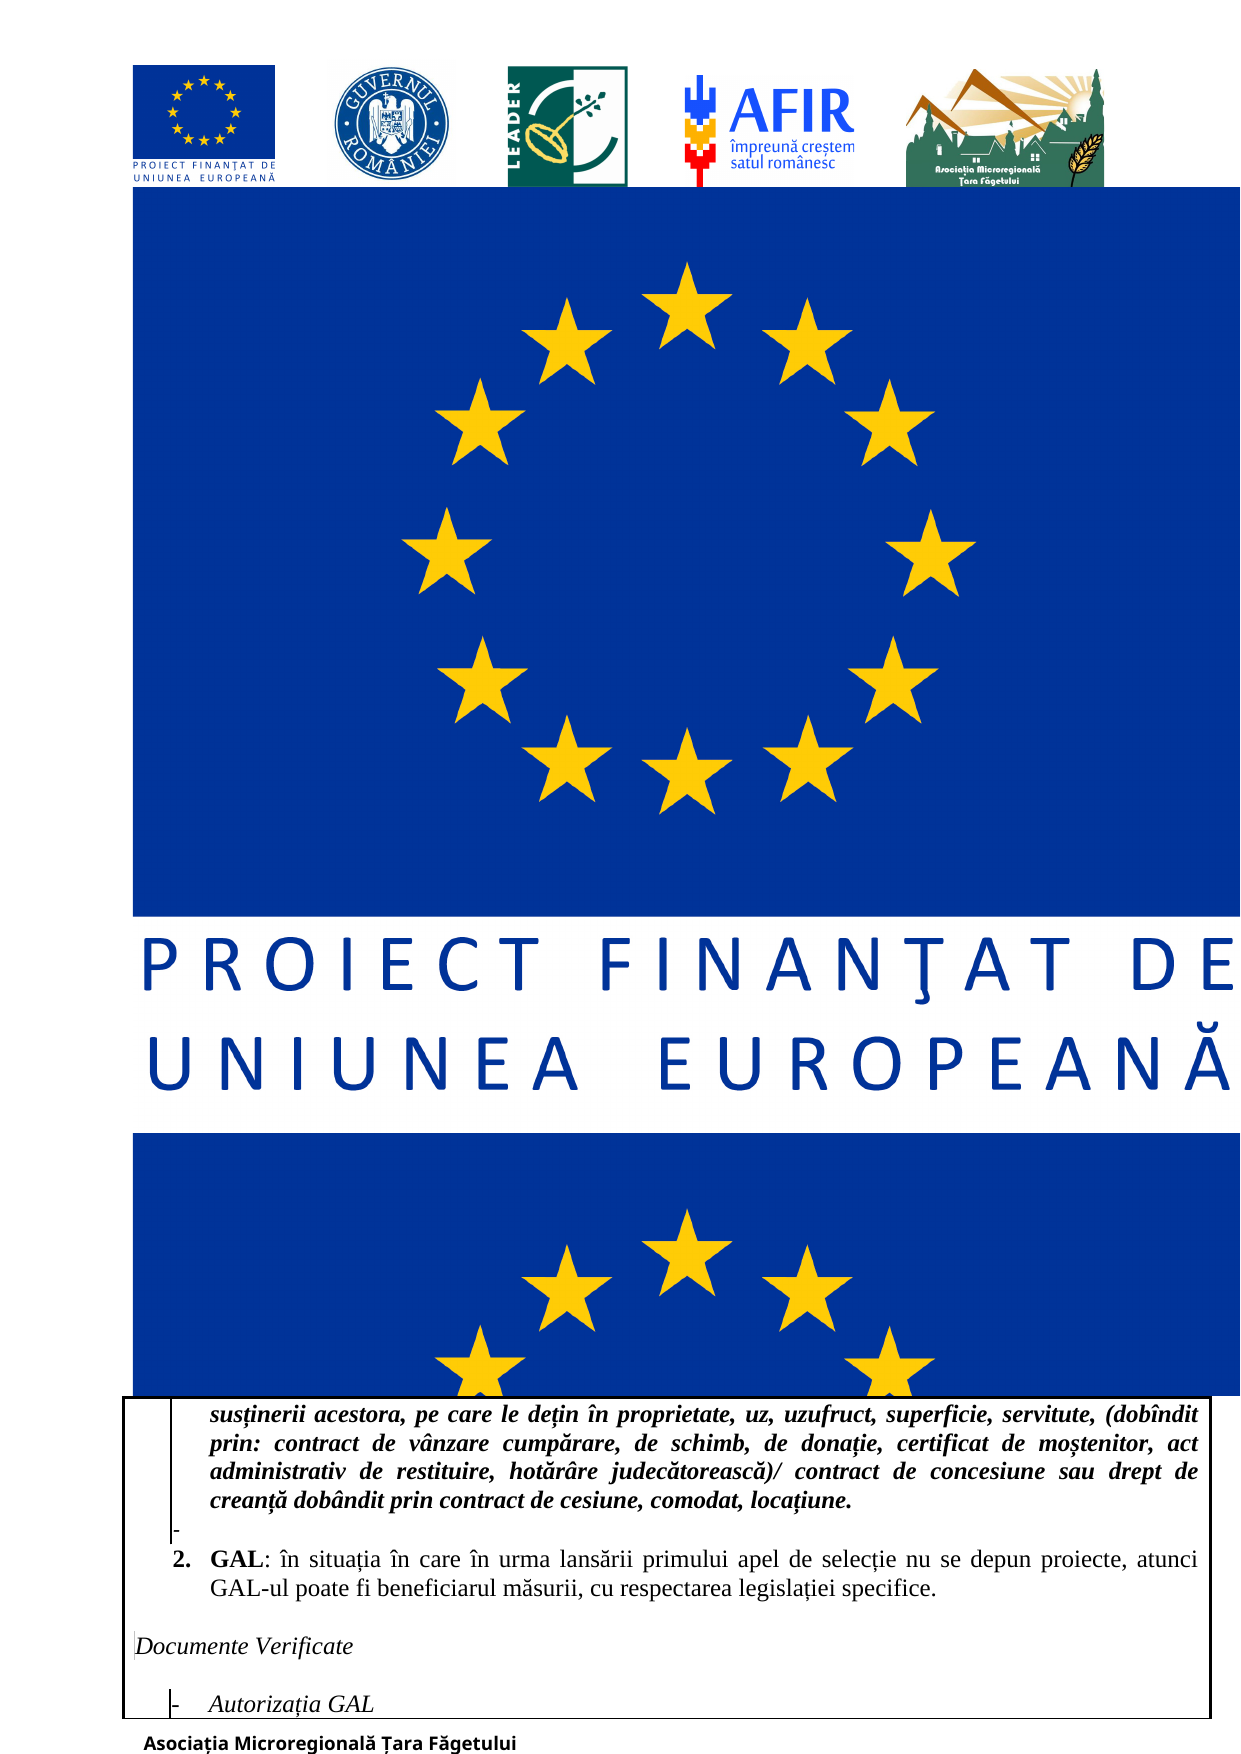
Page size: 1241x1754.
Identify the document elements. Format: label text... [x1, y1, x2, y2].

picture [132, 59, 1241, 1396]
table_cell Documente Verificate Fișa măsurii din SDL Actele juridice de înființare și funcționare (act de infiintare si statutul ADI, Încheiere privind înscrierea în registrul asociaţiilor şi fundaţiilor, rămasă definitivă/Certificat de înregistrare în registrul asociaţiilor şi fundaţiilor (ADI si ONG), specifice fiecărei categorii de solicitanți, certificat de înregistrare fiscală, declaratia pe proprie raspundere a solicitantului privind datoriile fiscale restante din cererea de finantare. Documentele care atestă înființarea și funcționarea ONG (actul de înfiinţare şi statutul, încheiere privind înscrierea în registrul asociaţiilor şi fundaţiilor, rămasă definitivă/Certificat de înregistrare în registrul asociaţiilor şi fundaţiilor, actele doveditoare ale sediului). Punctul/punctele de lucru, după caz ale solicitantului, trebuie să fie situate în teritoriul GAL, investiția realizându-se în teritoriul GAL. Beneficiarii eligibili sunt: operatori economici care se încadrează în categoria întreprinderilor mici și mijlocii (IMM) conform legislației în vigoare Legea 346/2004 și care activează sau urmează să activeze în domeniul TIC; Documente Verificate: Fișa tehnică a măsurii (cu menționarea paginației) – document extras din ultima versiune a SDL aprobată de AM PNDR (inclusiv prima pagină a SDL în care se regăsesc informații referitoare la versiunea SDL, data la care aceasta a fost aprobată) documente de înființare declarațiile pe proprie răspundere menționate în cererea de finanțare (încadrarea în IMM, firmă în dificultate, minimis, asumare sustenabilitate proiect, inclusiv declarația prin care își asumă obligația de a comunica cu ANCOM, în ceea ce privește dezvoltarea și localizarea geografică a rețelelor publice de comunicații electronice și a elementelor de infrastructură fizică necesare susținerii acestora, pe care le dețin în proprietate, uz, uzufruct, superficie, servitute, (dobîndit prin: contract de vânzare cumpărare, de schimb, de donație, certificat de moștenitor, act administrativ de restituire, hotărâre judecătorească)/ contract de concesiune sau drept de creanță dobândit prin contract de cesiune, comodat, locațiune. GAL: în situația în care în urma lansării primului apel de selecție nu se depun proiecte, atunci GAL-ul poate fi beneficiarul măsurii, cu respectarea legislației specifice. Documente Verificate Autorizația GAL Statutul GAL din care să rezulte faptul că parteneriatul poate depune proiect în cadrul măsurii propuse prin Strategia de Dezvoltare Locală, prin care sunt sprijinite investiții în infrastructura de broadband Precontract privind promisiunea de concesionare a serviciilor/rețelei de comunicații (a se vedea procedura ANCOM din adr. 1065/13.01.2017, postată pe site-ul MADR secțiunea LEADER 2014-2020), sub condiția selectării cererii de finanțare pentru acordarea sprijinului Fișa tehnică a măsurii (cu menționarea paginației) – document extras din ultima versiune a SDL aprobată de AM PNDR (inclusiv prima pagină a SDL în care se regăsesc informații referitoare la versiunea SDL, data la care aceasta a fost aprobată) entități publice, ADI, APL cu respectarea legislației specifice2 Documente Verificate Precontract privind promisiunea de concesionare a serviciilor/rețelei de comunicații (a se vedea procedura ANCOM din adr. 1065/13.01.2017, postată pe site-ul MADR secțiunea LEADER 2014-2020), sub condiția selectării cererii de finanțare pentru acordarea sprijinului Fișa tehnică a măsurii (cu menționarea paginației) – document extras din ultima versiune a SDL aprobată de AM PNDR (inclusiv prima pagină a SDL în care se regăsesc informații referitoare la versiunea SDL, data la care aceasta a fost aprobată) Indiferent de tipul de solicitant, potențial beneficiar al măsurii de broadband, se prezintă obligatoriu: Avizul INSCC privind documentația tehnică atașată cererii de finanțare Dovada notificării ANCOM – copie a formularului 1.3 din Decizia președintelui ANCOM nr. 987/2012 – pentru situația în care solicitantul are intenția de a furniza rețele și servicii de comunicații electronice +/- infrastructura fizică aferentă, respectiv a Autorizației generale emise de ANCOM pentru licențierea solicitantului în domeniul comunicațiilor electronice, pentru situațiia în care solicitanul FEADER este deja autorizat [125, 1399, 1209, 1718]
